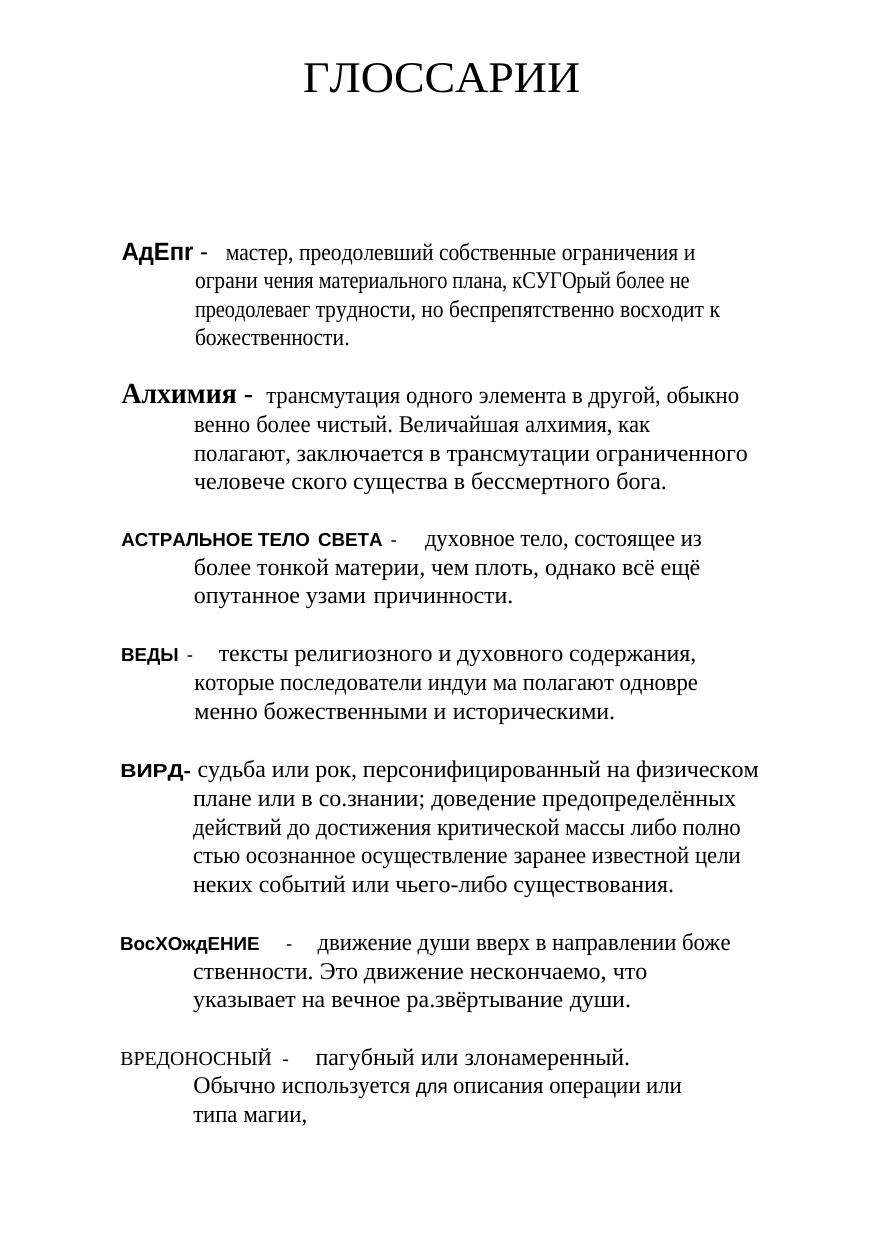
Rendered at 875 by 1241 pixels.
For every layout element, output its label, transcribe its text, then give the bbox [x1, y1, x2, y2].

text Алхимия - трансмутация одного элемента в другой, обыкно­ венно более чистый. Величайшая алхимия, как полагают, заключается в трансмутации ограниченного человече­ ского существа в бессмертного бога. [121, 376, 752, 495]
text ВИРД- судьба или рок, персонифицированный на физическом плане или в со.знании; доведение предопределённых действий до достижения критической массы либо полно­ стью осознанное осуществление заранее известной цели неких событий или чьего-либо существования. [120, 754, 761, 898]
text ГЛОССАРИИ [119, 52, 763, 102]
text ВРЕДОНОСНЫЙ - пагубный или злонамеренный. Обычно используется для описания операции или типа магии, [120, 1043, 713, 1127]
text АСТРАЛЬНОЕ ТЕЛО СВЕТА - духовное тело, состоящее из более тонкой материи, чем плоть, однако всё ещё опутанное узами причинности. [121, 524, 704, 608]
text АдЕпr - мастер, преодолевший собственные ограничения и ограни­ чения материального плана, кСУГОрый более не преодолеваег трудности, но беспрепятственно восходит к божественности. [122, 237, 758, 351]
text ВосХОждЕНИЕ - движение души вверх в направлении боже­ ственности. Это движение нескончаемо, что указывает на вечное ра.звёртывание души. [120, 928, 742, 1013]
text ВЕДЫ - тексты религиозного и духовного содержания, которые последователи индуи ма полагают одновре­ менно божественными и историческими. [121, 639, 709, 724]
